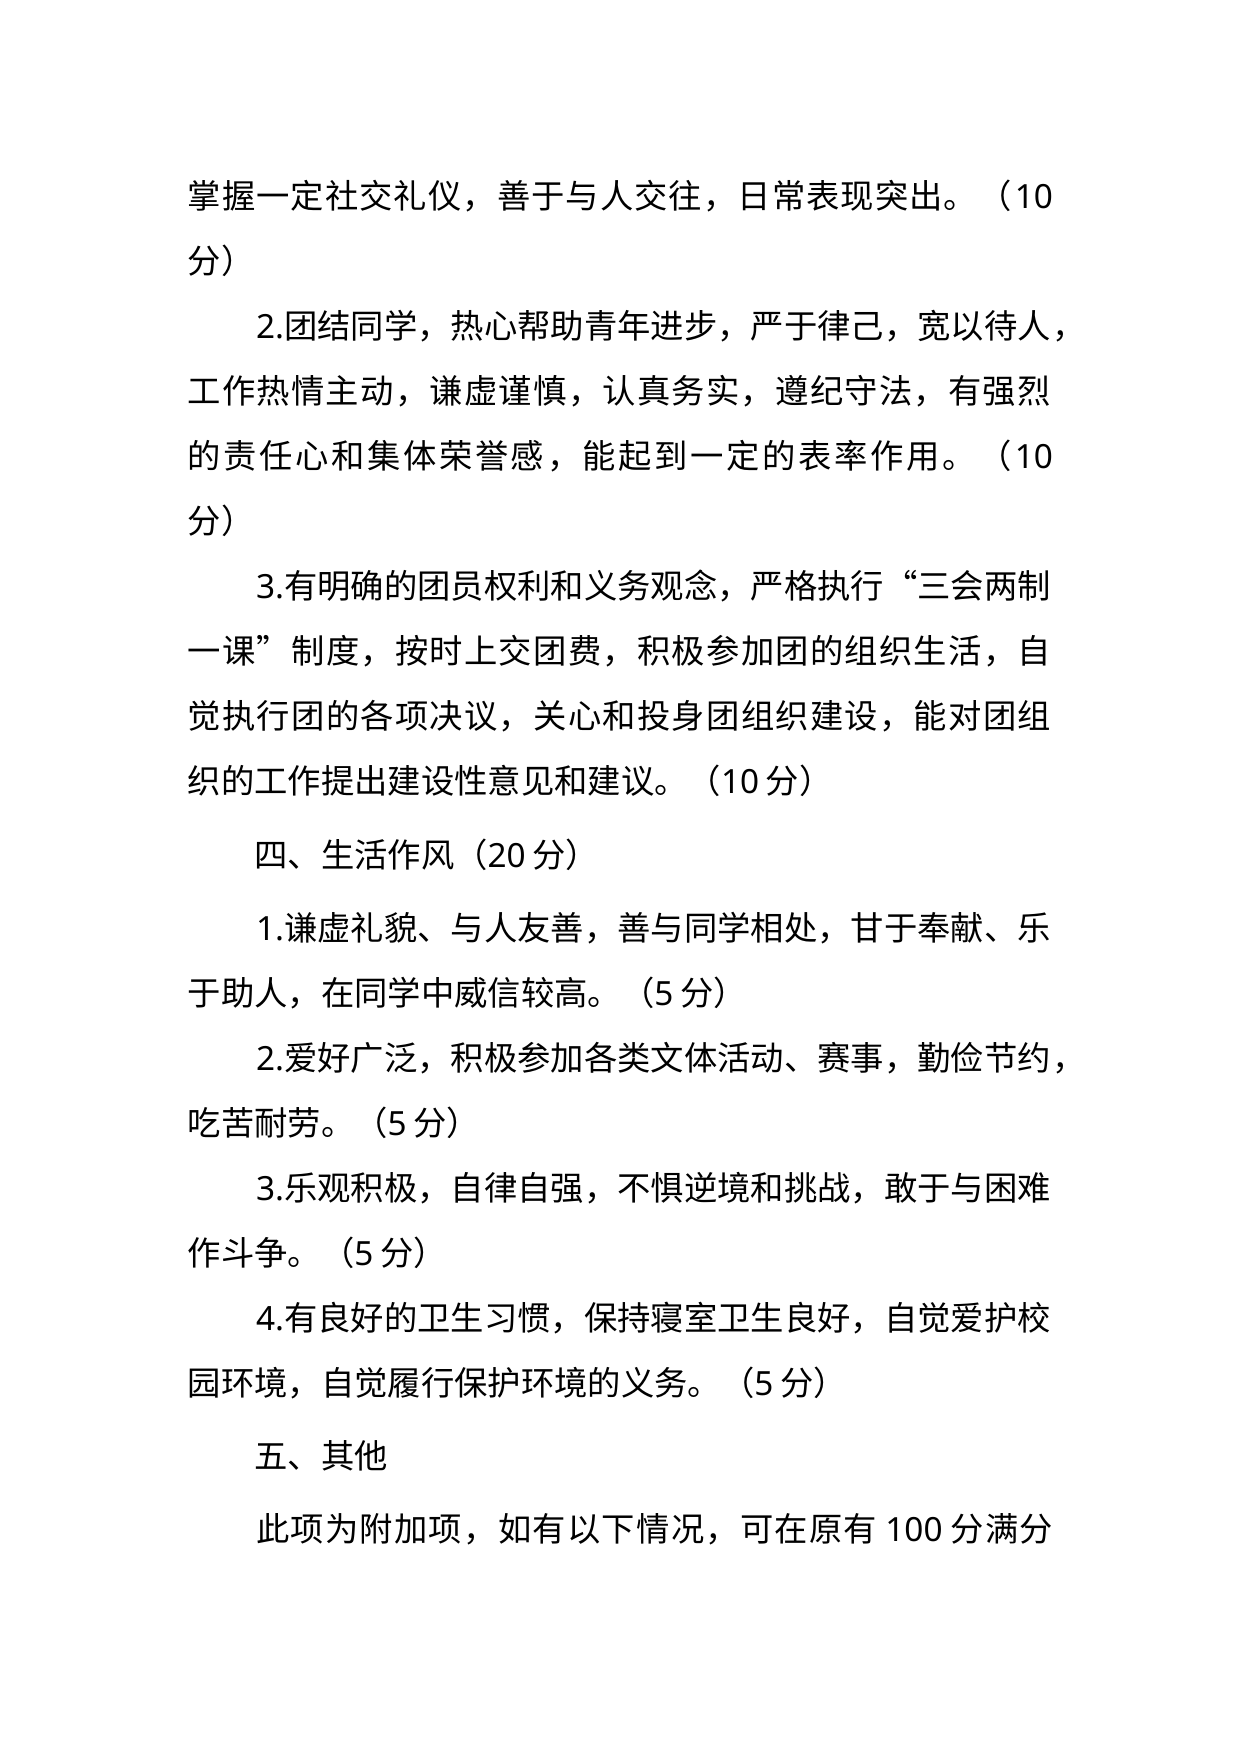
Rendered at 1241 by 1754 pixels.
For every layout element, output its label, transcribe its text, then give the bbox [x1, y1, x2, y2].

text 2.团结同学，热心帮助青年进步，严于律己，宽以待人，工作热情主动，谦虚谨慎，认真务实，遵纪守法，有强烈的责任心和集体荣誉感，能起到一定的表率作用。（10分） [187, 292, 1053, 552]
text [187, 1494, 1053, 1559]
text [187, 162, 1053, 292]
text 3.乐观积极，自律自强，不惧逆境和挑战，敢于与困难作斗争。（5分） [187, 1153, 1053, 1283]
text 2.爱好广泛，积极参加各类文体活动、赛事，勤俭节约，吃苦耐劳。（5分） [187, 1023, 1053, 1153]
text 四、生活作风（20分） [187, 820, 1053, 885]
text 4.有良好的卫生习惯，保持寝室卫生良好，自觉爱护校园环境，自觉履行保护环境的义务。（5分） [187, 1283, 1053, 1413]
text 3.有明确的团员权利和义务观念，严格执行“三会两制一课”制度，按时上交团费，积极参加团的组织生活，自觉执行团的各项决议，关心和投身团组织建设，能对团组织的工作提出建设性意见和建议。（10分） [187, 552, 1053, 812]
text 1.谦虚礼貌、与人友善，善与同学相处，甘于奉献、乐于助人，在同学中威信较高。（5分） [187, 893, 1053, 1023]
text 五、其他 [187, 1421, 1053, 1486]
